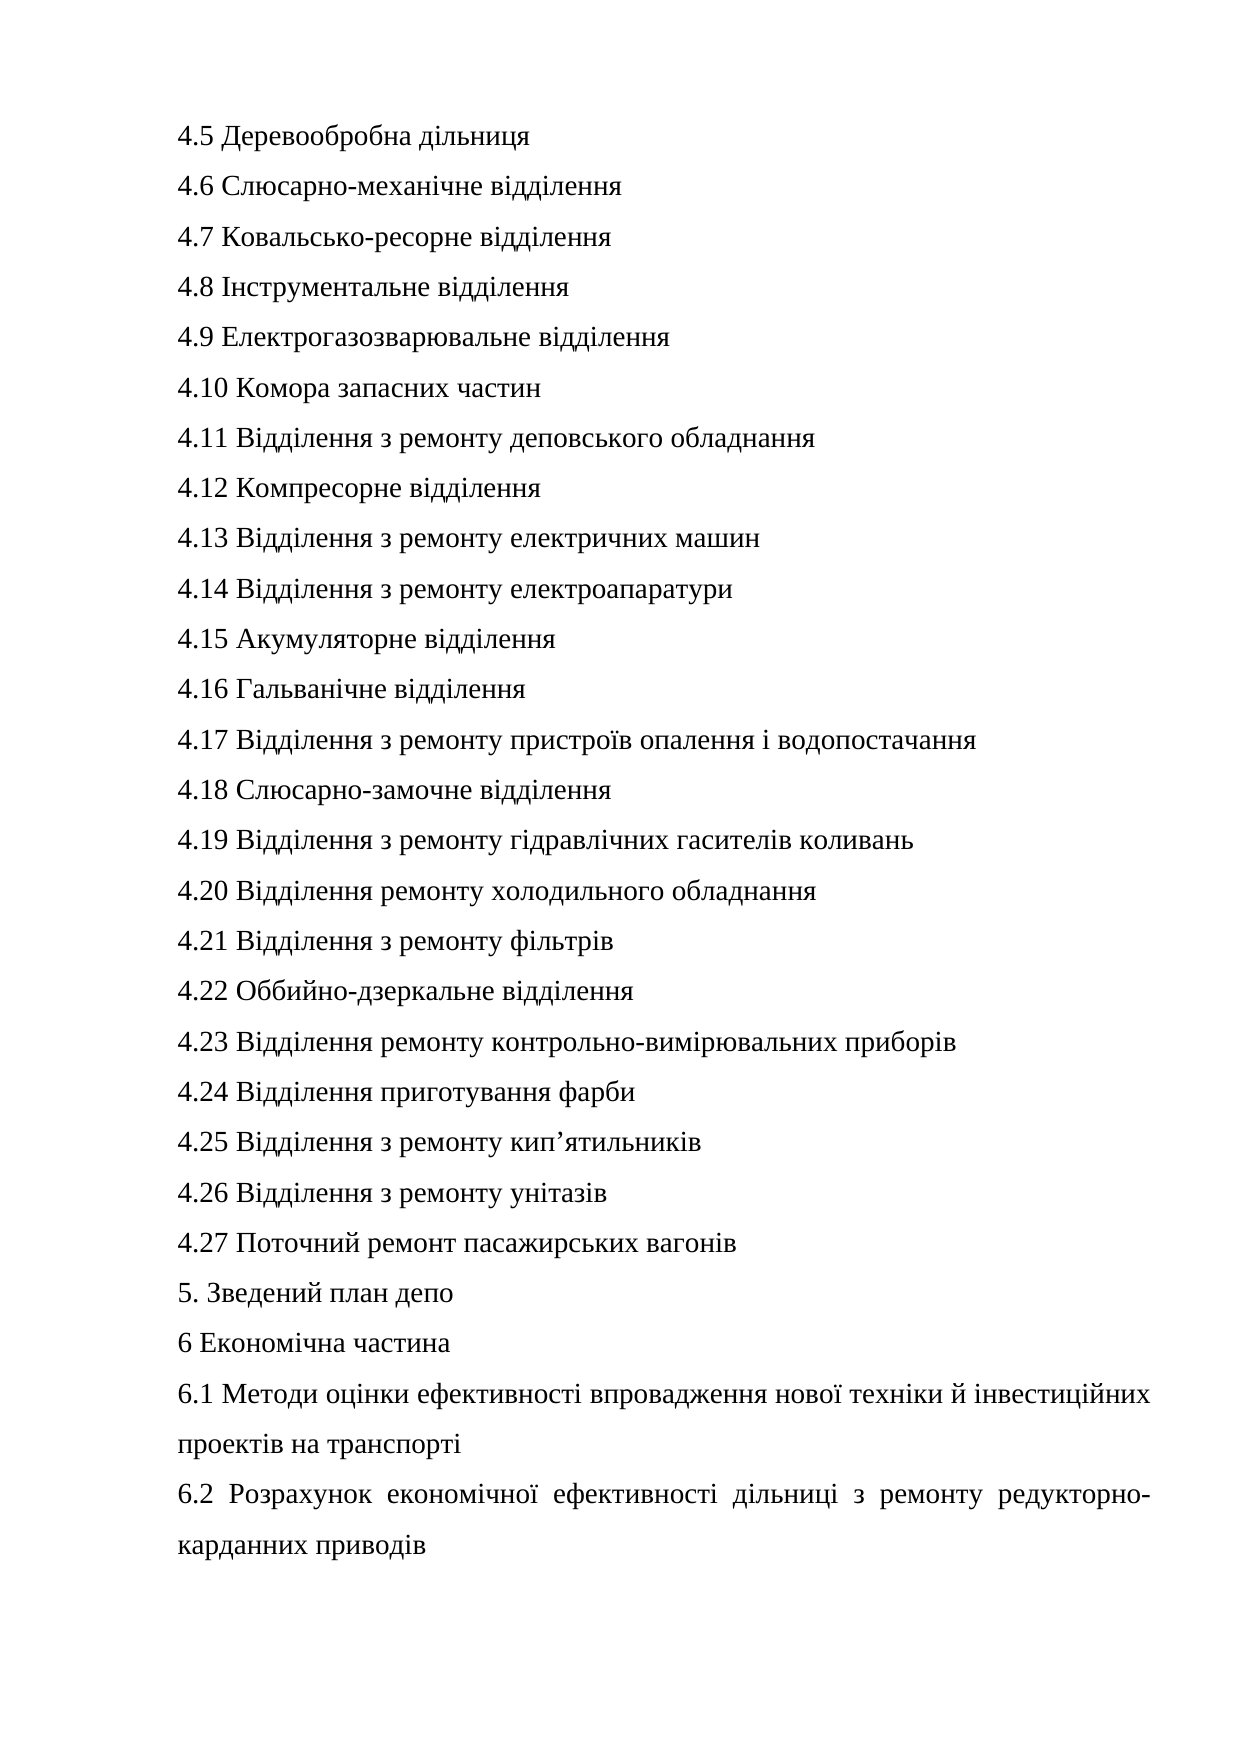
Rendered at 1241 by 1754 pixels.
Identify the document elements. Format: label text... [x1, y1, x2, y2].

text 4.6 Слюсарно-механічне відділення [177, 168, 1152, 202]
text 5. Зведений план депо [177, 1275, 1152, 1309]
text 4.22 Оббийно-дзеркальне відділення [177, 973, 1152, 1007]
text 4.18 Слюсарно-замочне відділення [177, 772, 1152, 806]
text 4.23 Відділення ремонту контрольно-вимірювальних приборів [177, 1024, 1152, 1057]
text 4.8 Інструментальне відділення [177, 269, 1152, 303]
text 4.25 Відділення з ремонту кип’ятильників [177, 1124, 1152, 1158]
text 4.21 Відділення з ремонту фільтрів [177, 923, 1152, 957]
text 4.7 Ковальсько-ресорне відділення [177, 219, 1152, 252]
text 6.1 Методи оцінки ефективності впровадження нової техніки й інвестиційних проектів на транспорті [177, 1376, 1152, 1460]
text 6.2 Розрахунок економічної ефективності дільниці з ремонту редукторно-карданних приводів [177, 1477, 1152, 1560]
text 4.24 Відділення приготування фарби [177, 1074, 1152, 1108]
text 4.19 Відділення з ремонту гідравлічних гасителів коливань [177, 822, 1152, 856]
text 4.10 Комора запасних частин [177, 370, 1152, 403]
text 4.15 Акумуляторне відділення [177, 621, 1152, 655]
text 4.12 Компресорне відділення [177, 470, 1152, 504]
text 4.20 Відділення ремонту холодильного обладнання [177, 873, 1152, 906]
text 4.11 Відділення з ремонту деповського обладнання [177, 420, 1152, 453]
text 4.14 Відділення з ремонту електроапаратури [177, 571, 1152, 604]
text 6 Економічна частина [177, 1326, 1152, 1359]
text 4.9 Електрогазозварювальне відділення [177, 319, 1152, 353]
text 4.27 Поточний ремонт пасажирських вагонів [177, 1225, 1152, 1258]
text 4.13 Відділення з ремонту електричних машин [177, 521, 1152, 554]
text 4.5 Деревообробна дільниця [177, 118, 1152, 152]
text 4.17 Відділення з ремонту пристроїв опалення і водопостачання [177, 722, 1152, 755]
text 4.26 Відділення з ремонту унітазів [177, 1175, 1152, 1208]
text 4.16 Гальванічне відділення [177, 672, 1152, 705]
